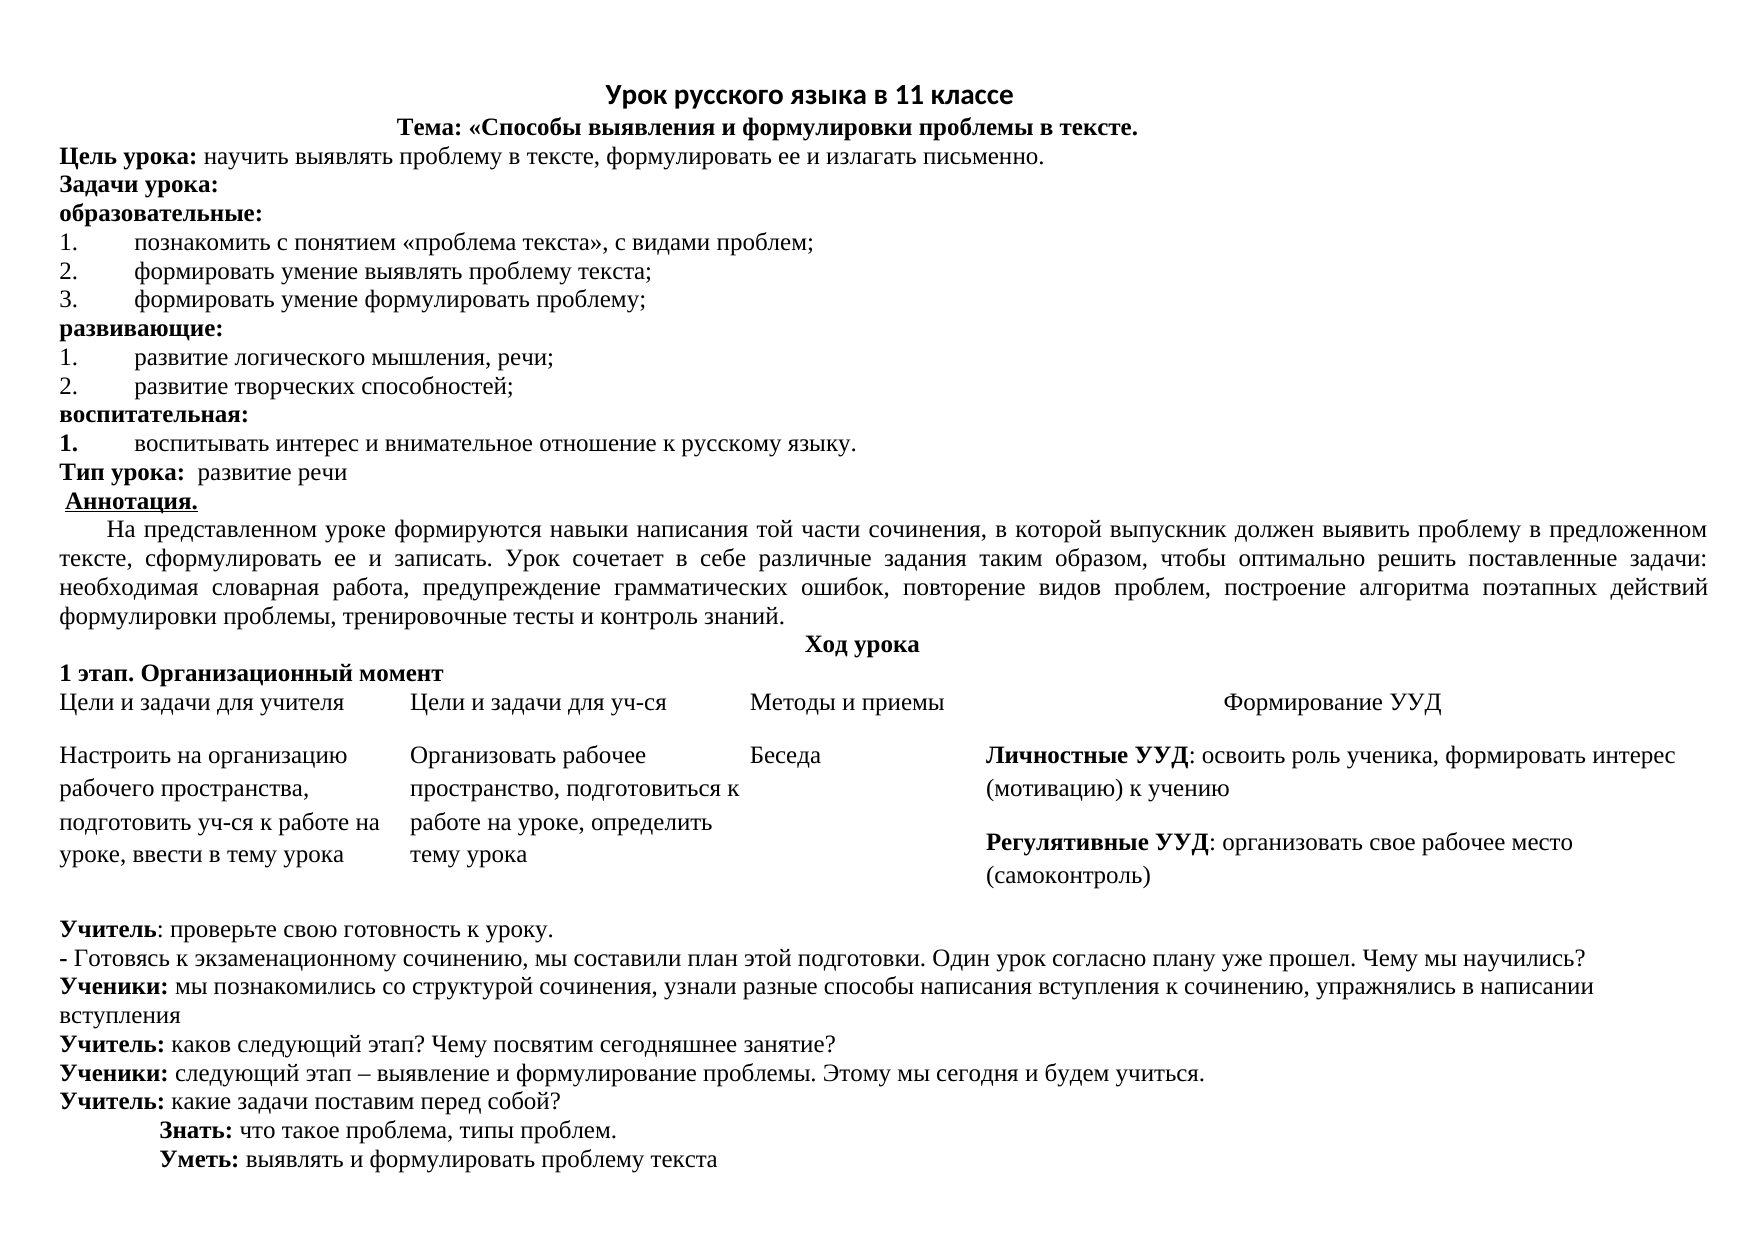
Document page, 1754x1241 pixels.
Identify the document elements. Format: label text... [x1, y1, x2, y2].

list развитие творческих способностей; [59, 371, 1710, 399]
list формировать умение выявлять проблему текста; [59, 256, 1710, 284]
list развитие логического мышления, речи; [59, 342, 1710, 371]
text Учитель: проверьте свою готовность к уроку. [59, 914, 1710, 943]
table_header Формирование УУД [985, 687, 1693, 741]
text воспитательная: [59, 399, 1710, 428]
text Уметь: выявлять и формулировать проблему текста [59, 1144, 1710, 1173]
table_header Методы и приемы [749, 687, 985, 741]
text Аннотация. [59, 486, 1710, 514]
text Тип урока: развитие речи [59, 457, 1710, 486]
table_cell Организовать рабочее пространство, подготовиться к работе на уроке, определить тему урока [409, 741, 748, 914]
text развивающие: [59, 313, 1710, 342]
list формировать умение формулировать проблему; [59, 284, 1710, 313]
text 1 этап. Организационный момент [59, 658, 1710, 687]
table_cell Настроить на организацию рабочего пространства, подготовить уч-ся к работе на уроке, ввести в тему урока [58, 741, 409, 914]
table_cell Беседа [749, 741, 985, 914]
text Учитель: каков следующий этап? Чему посвятим сегодняшнее занятие? [59, 1029, 1710, 1058]
text Задачи урока: [59, 169, 1710, 198]
text Урок русского языка в 11 классе [59, 76, 1710, 112]
table_header Цели и задачи для уч-ся [409, 687, 748, 741]
table_cell Личностные УУД: освоить роль ученика, формировать интерес (мотивацию) к учению Регулятивные УУД: организовать свое рабочее место (самоконтроль) [985, 741, 1693, 914]
text На представленном уроке формируются навыки написания той части сочинения, в которой выпускник должен выявить проблему в предложенном тексте, сформулировать ее и записать. Урок сочетает в себе различные задания таким образом, чтобы оптимально решить поставленные задачи: необходимая словарная работа, предупреждение грамматических ошибок, повторение видов проблем, построение алгоритма поэтапных действий формулировки проблемы, тренировочные тесты и контроль знаний. [59, 514, 1710, 629]
table_header Цели и задачи для учителя [58, 687, 409, 741]
list познакомить с понятием «проблема текста», с видами проблем; [59, 227, 1710, 256]
text Цель урока: научить выявлять проблему в тексте, формулировать ее и излагать письменно. [59, 141, 1710, 169]
text Ученики: следующий этап – выявление и формулирование проблемы. Этому мы сегодня и будем учиться. [59, 1058, 1710, 1086]
text Ход урока [59, 629, 1710, 658]
text - Готовясь к экзаменационному сочинению, мы составили план этой подготовки. Один урок согласно плану уже прошел. Чему мы научились? [59, 943, 1710, 971]
list воспитывать интерес и внимательное отношение к русскому языку. [59, 428, 1710, 457]
text Учитель: какие задачи поставим перед собой? [59, 1086, 1710, 1115]
text Тема: «Способы выявления и формулировки проблемы в тексте. [59, 112, 1710, 141]
text образовательные: [59, 198, 1710, 227]
text Ученики: мы познакомились со структурой сочинения, узнали разные способы написания вступления к сочинению, упражнялись в написании вступления [59, 971, 1710, 1029]
text Знать: что такое проблема, типы проблем. [59, 1115, 1710, 1144]
